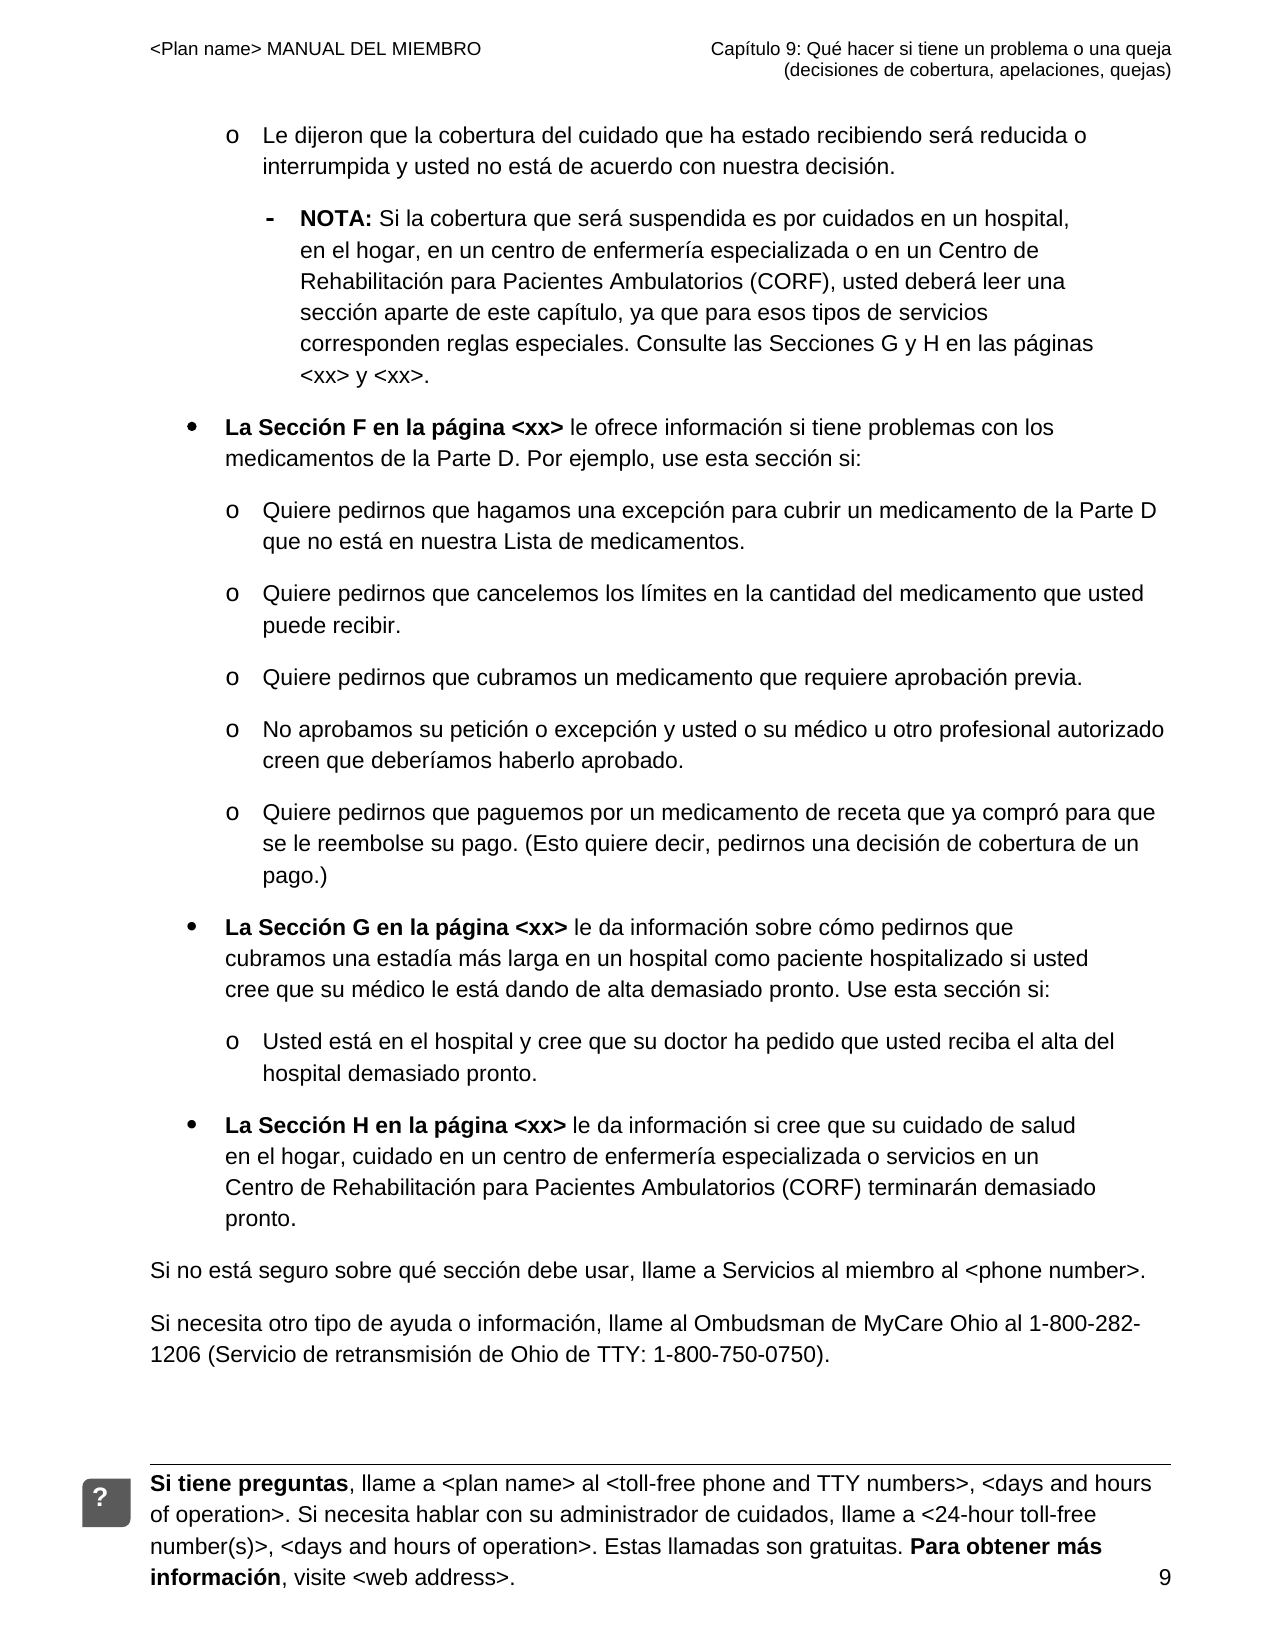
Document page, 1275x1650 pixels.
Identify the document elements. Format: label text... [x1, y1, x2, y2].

list Quiere pedirnos que cancelemos los límites en la cantidad del medicamento que usted puede recibir. [225, 577, 1171, 639]
list Le dijeron que la cobertura del cuidado que ha estado recibiendo será reducida o interrumpida y usted no está de acuerdo con nuestra decisión. [225, 118, 1171, 181]
list La Sección F en la página <xx> le ofrece información si tiene problemas con los medicamentos de la Parte D. Por ejemplo, use esta sección si: [187, 410, 1096, 473]
text Si necesita otro tipo de ayuda o información, llame al Ombudsman de MyCare Ohio al 1-800-282-1206 (Servicio de retransmisión de Ohio de TTY: 1-800-750-0750). [150, 1306, 1171, 1368]
list La Sección G en la página <xx> le da información sobre cómo pedirnos que cubramos una estadía más larga en un hospital como paciente hospitalizado si usted cree que su médico le está dando de alta demasiado pronto. Use esta sección si: [187, 910, 1096, 1004]
list Usted está en el hospital y cree que su doctor ha pedido que usted reciba el alta del hospital demasiado pronto. [225, 1025, 1171, 1087]
list La Sección H en la página <xx> le da información si cree que su cuidado de salud en el hogar, cuidado en un centro de enfermería especializada o servicios en un Centro de Rehabilitación para Pacientes Ambulatorios (CORF) terminarán demasiado pronto. [187, 1108, 1096, 1233]
list No aprobamos su petición o excepción y usted o su médico u otro profesional autorizado creen que deberíamos haberlo aprobado. [225, 712, 1171, 775]
text NOTA: Si la cobertura que será suspendida es por cuidados en un hospital, en el hogar, en un centro de enfermería especializada o en un Centro de Rehabilitación para Pacientes Ambulatorios (CORF), usted deberá leer una sección aparte de este capítulo, ya que para esos tipos de servicios corresponden reglas especiales. Consulte las Secciones G y H en las páginas <xx> y <xx>. [262, 202, 1096, 389]
text Si no está seguro sobre qué sección debe usar, llame a Servicios al miembro al <phone number>. [150, 1254, 1171, 1285]
list Quiere pedirnos que cubramos un medicamento que requiere aprobación previa. [225, 660, 1171, 691]
list Quiere pedirnos que paguemos por un medicamento de receta que ya compró para que se le reembolse su pago. (Esto quiere decir, pedirnos una decisión de cobertura de un pago.) [225, 796, 1171, 889]
list Quiere pedirnos que hagamos una excepción para cubrir un medicamento de la Parte D que no está en nuestra Lista de medicamentos. [225, 493, 1171, 556]
